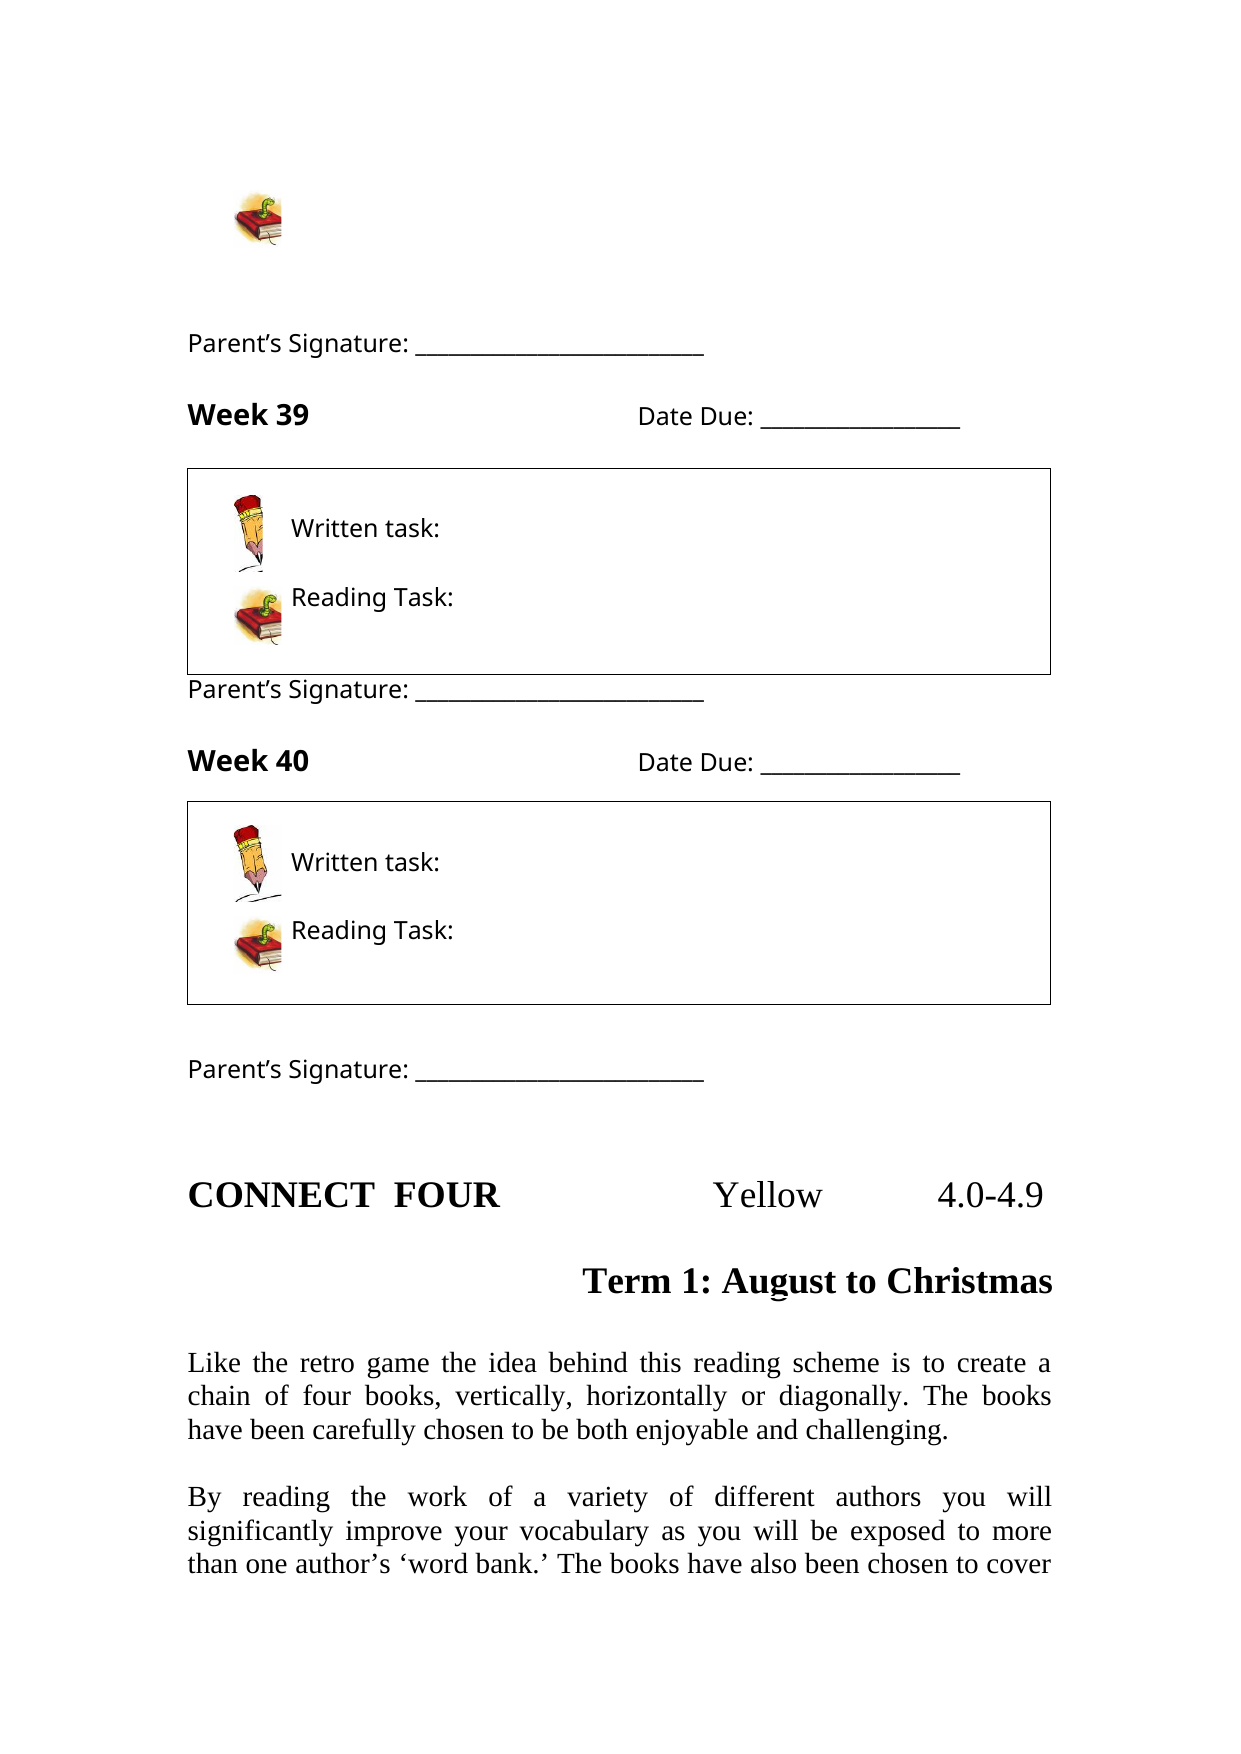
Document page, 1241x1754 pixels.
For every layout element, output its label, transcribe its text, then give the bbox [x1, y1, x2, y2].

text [187, 1479, 1053, 1580]
text Parent’s Signature: __________________________ [187, 672, 1053, 706]
picture [233, 916, 282, 974]
text Week 39 Date Due: __________________ [187, 394, 1053, 434]
text Week 40 Date Due: __________________ [187, 740, 1053, 780]
picture [233, 586, 282, 645]
picture [233, 190, 282, 248]
text CONNECT FOUR Yellow 4.0-4.9 [187, 1172, 1053, 1216]
text Term 1: August to Christmas [187, 1259, 1053, 1302]
picture [234, 495, 263, 572]
text Parent’s Signature: __________________________ [187, 326, 1053, 360]
picture [233, 825, 282, 902]
text Parent’s Signature: __________________________ [187, 1052, 1053, 1086]
text Like the retro game the idea behind this reading scheme is to create a chain of four books, vertically, horizontally or diagonally. The books have been carefully chosen to be both enjoyable and challenging. [187, 1345, 1053, 1446]
